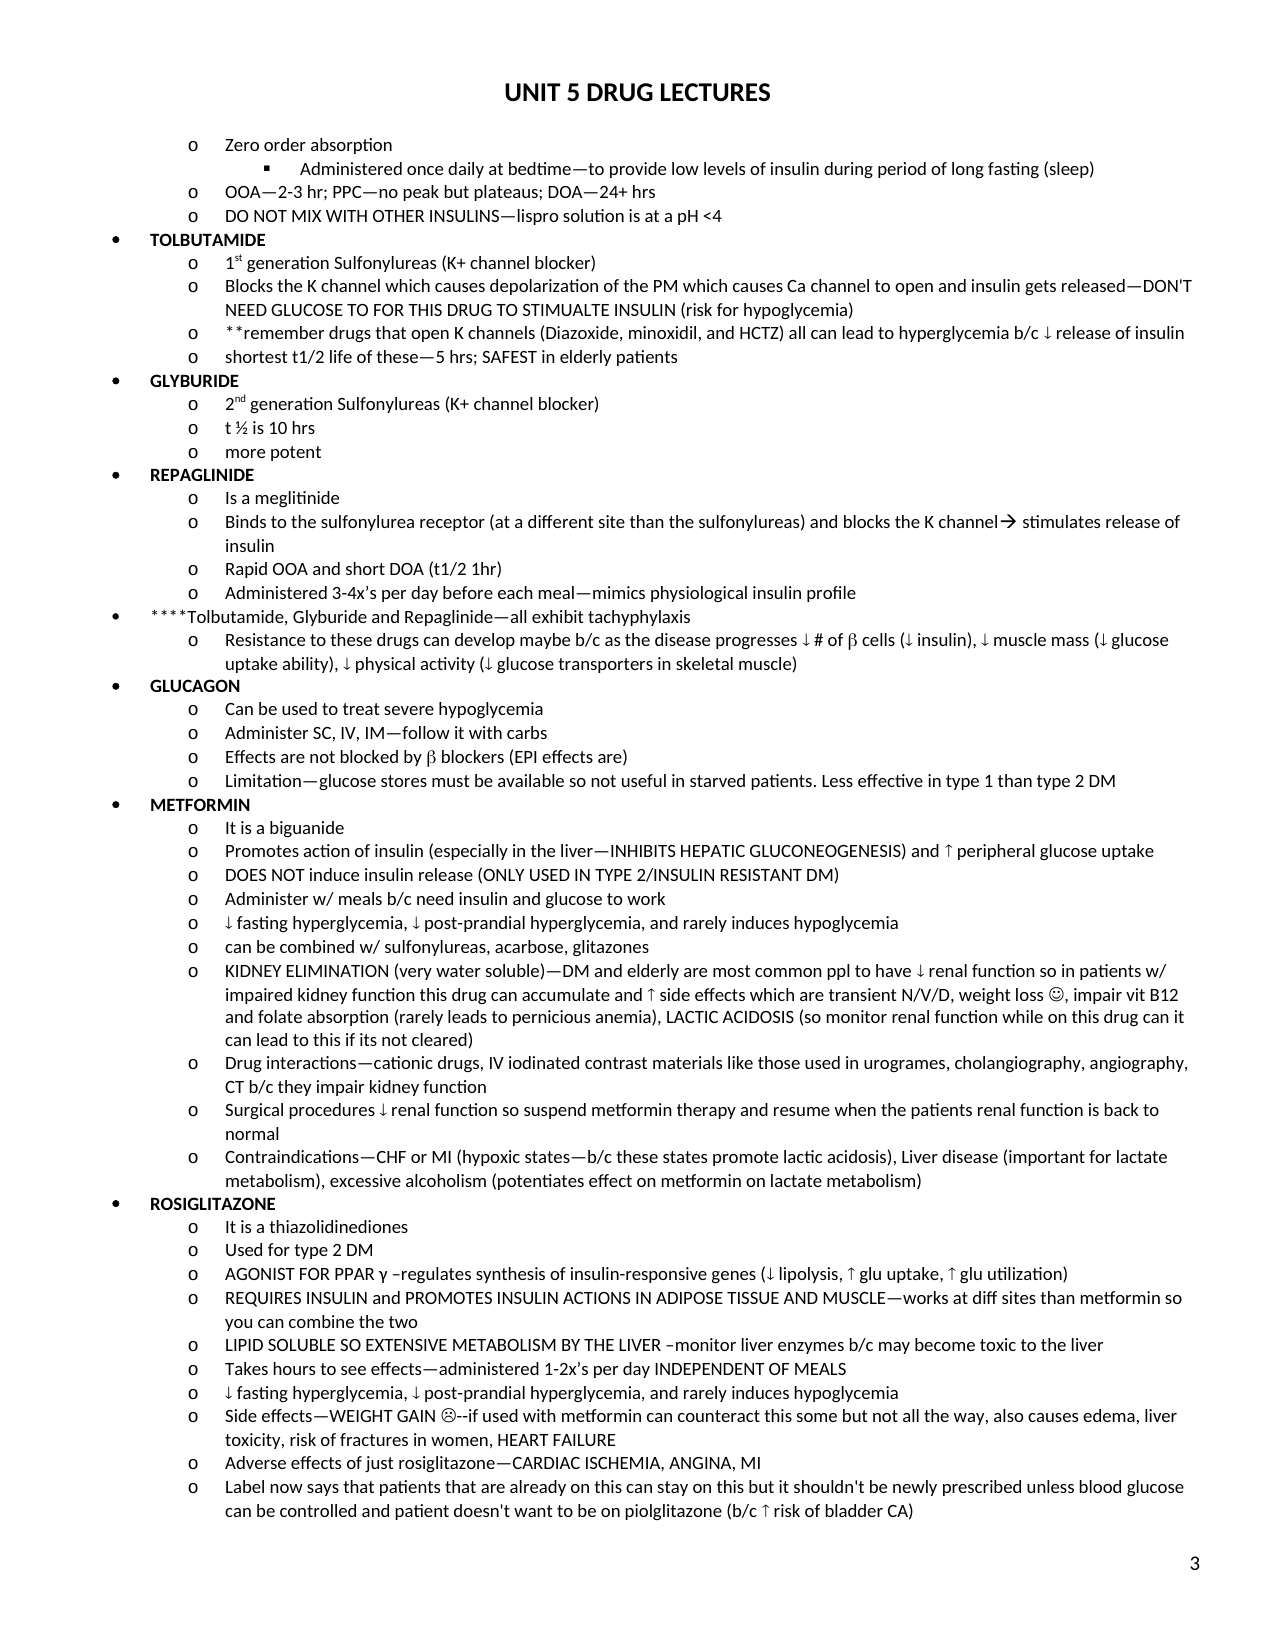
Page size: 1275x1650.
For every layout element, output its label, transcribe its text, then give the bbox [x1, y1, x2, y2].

list REQUIRES INSULIN and PROMOTES INSULIN ACTIONS IN ADIPOSE TISSUE AND MUSCLE—works at diff sites than metformin so you can combine the two [187, 1286, 1200, 1333]
list Administered once daily at bedtime—to provide low levels of insulin during period of long fasting (sleep) [262, 157, 1200, 180]
list Surgical procedures renal function so suspend metformin therapy and resume when the patients renal function is back to normal [187, 1098, 1200, 1145]
list fasting hyperglycemia, post-prandial hyperglycemia, and rarely induces hypoglycemia [187, 1381, 1200, 1405]
list Binds to the sulfonylurea receptor (at a different site than the sulfonylureas) and blocks the K channel stimulates release of insulin [187, 510, 1200, 557]
list shortest t1/2 life of these—5 hrs; SAFEST in elderly patients [187, 345, 1200, 369]
list Resistance to these drugs can develop maybe b/c as the disease progresses # of cells ( insulin), muscle mass ( glucose uptake ability), physical activity ( glucose transporters in skeletal muscle) [187, 628, 1200, 674]
list ****Tolbutamide, Glyburide and Repaglinide—all exhibit tachyphylaxis [112, 605, 1200, 628]
list Used for type 2 DM [187, 1239, 1200, 1262]
list 2nd generation Sulfonylureas (K+ channel blocker) [187, 392, 1200, 416]
list Drug interactions—cationic drugs, IV iodinated contrast materials like those used in urogrames, cholangiography, angiography, CT b/c they impair kidney function [187, 1052, 1200, 1098]
list METFORMIN [112, 793, 1200, 816]
list DOES NOT induce insulin release (ONLY USED IN TYPE 2/INSULIN RESISTANT DM) [187, 863, 1200, 887]
list Contraindications—CHF or MI (hypoxic states—b/c these states promote lactic acidosis), Liver disease (important for lactate metabolism), excessive alcoholism (potentiates effect on metformin on lactate metabolism) [187, 1145, 1200, 1192]
list AGONIST FOR PPAR γ –regulates synthesis of insulin-responsive genes ( lipolysis, glu uptake, glu utilization) [187, 1262, 1200, 1286]
list Adverse effects of just rosiglitazone—CARDIAC ISCHEMIA, ANGINA, MI [187, 1451, 1200, 1475]
list Blocks the K channel which causes depolarization of the PM which causes Ca channel to open and insulin gets released—DON'T NEED GLUCOSE TO FOR THIS DRUG TO STIMUALTE INSULIN (risk for hypoglycemia) [187, 275, 1200, 321]
list Zero order absorption [187, 133, 1200, 157]
list Administer w/ meals b/c need insulin and glucose to work [187, 887, 1200, 911]
list Limitation—glucose stores must be available so not useful in starved patients. Less effective in type 1 than type 2 DM [187, 769, 1200, 793]
list Label now says that patients that are already on this can stay on this but it shouldn't be newly prescribed unless blood glucose can be controlled and patient doesn't want to be on piolglitazone (b/c risk of bladder CA) [187, 1475, 1200, 1522]
list GLYBURIDE [112, 369, 1200, 392]
list 1st generation Sulfonylureas (K+ channel blocker) [187, 251, 1200, 275]
list Takes hours to see effects—administered 1-2x’s per day INDEPENDENT OF MEALS [187, 1357, 1200, 1381]
list **remember drugs that open K channels (Diazoxide, minoxidil, and HCTZ) all can lead to hyperglycemia b/c release of insulin [187, 321, 1200, 345]
list Can be used to treat severe hypoglycemia [187, 697, 1200, 721]
list ROSIGLITAZONE [112, 1192, 1200, 1215]
list DO NOT MIX WITH OTHER INSULINS—lispro solution is at a pH <4 [187, 204, 1200, 228]
list Administer SC, IV, IM—follow it with carbs [187, 721, 1200, 745]
list KIDNEY ELIMINATION (very water soluble)—DM and elderly are most common ppl to have renal function so in patients w/ impaired kidney function this drug can accumulate and side effects which are transient N/V/D, weight loss , impair vit B12 and folate absorption (rarely leads to pernicious anemia), LACTIC ACIDOSIS (so monitor renal function while on this drug can it can lead to this if its not cleared) [187, 959, 1200, 1052]
list Is a meglitinide [187, 487, 1200, 510]
list It is a thiazolidinediones [187, 1215, 1200, 1239]
list It is a biguanide [187, 816, 1200, 840]
list OOA—2-3 hr; PPC—no peak but plateaus; DOA—24+ hrs [187, 180, 1200, 204]
list t ½ is 10 hrs [187, 416, 1200, 440]
list Promotes action of insulin (especially in the liver—INHIBITS HEPATIC GLUCONEOGENESIS) and peripheral glucose uptake [187, 840, 1200, 863]
list LIPID SOLUBLE SO EXTENSIVE METABOLISM BY THE LIVER –monitor liver enzymes b/c may become toxic to the liver [187, 1333, 1200, 1357]
list Effects are not blocked by blockers (EPI effects are) [187, 745, 1200, 769]
list fasting hyperglycemia, post-prandial hyperglycemia, and rarely induces hypoglycemia [187, 911, 1200, 935]
list can be combined w/ sulfonylureas, acarbose, glitazones [187, 935, 1200, 959]
list Rapid OOA and short DOA (t1/2 1hr) [187, 557, 1200, 581]
list Administered 3-4x’s per day before each meal—mimics physiological insulin profile [187, 581, 1200, 605]
list Side effects—WEIGHT GAIN --if used with metformin can counteract this some but not all the way, also causes edema, liver toxicity, risk of fractures in women, HEART FAILURE [187, 1405, 1200, 1451]
list GLUCAGON [112, 674, 1200, 697]
list more potent [187, 440, 1200, 464]
list REPAGLINIDE [112, 464, 1200, 487]
list TOLBUTAMIDE [112, 228, 1200, 251]
